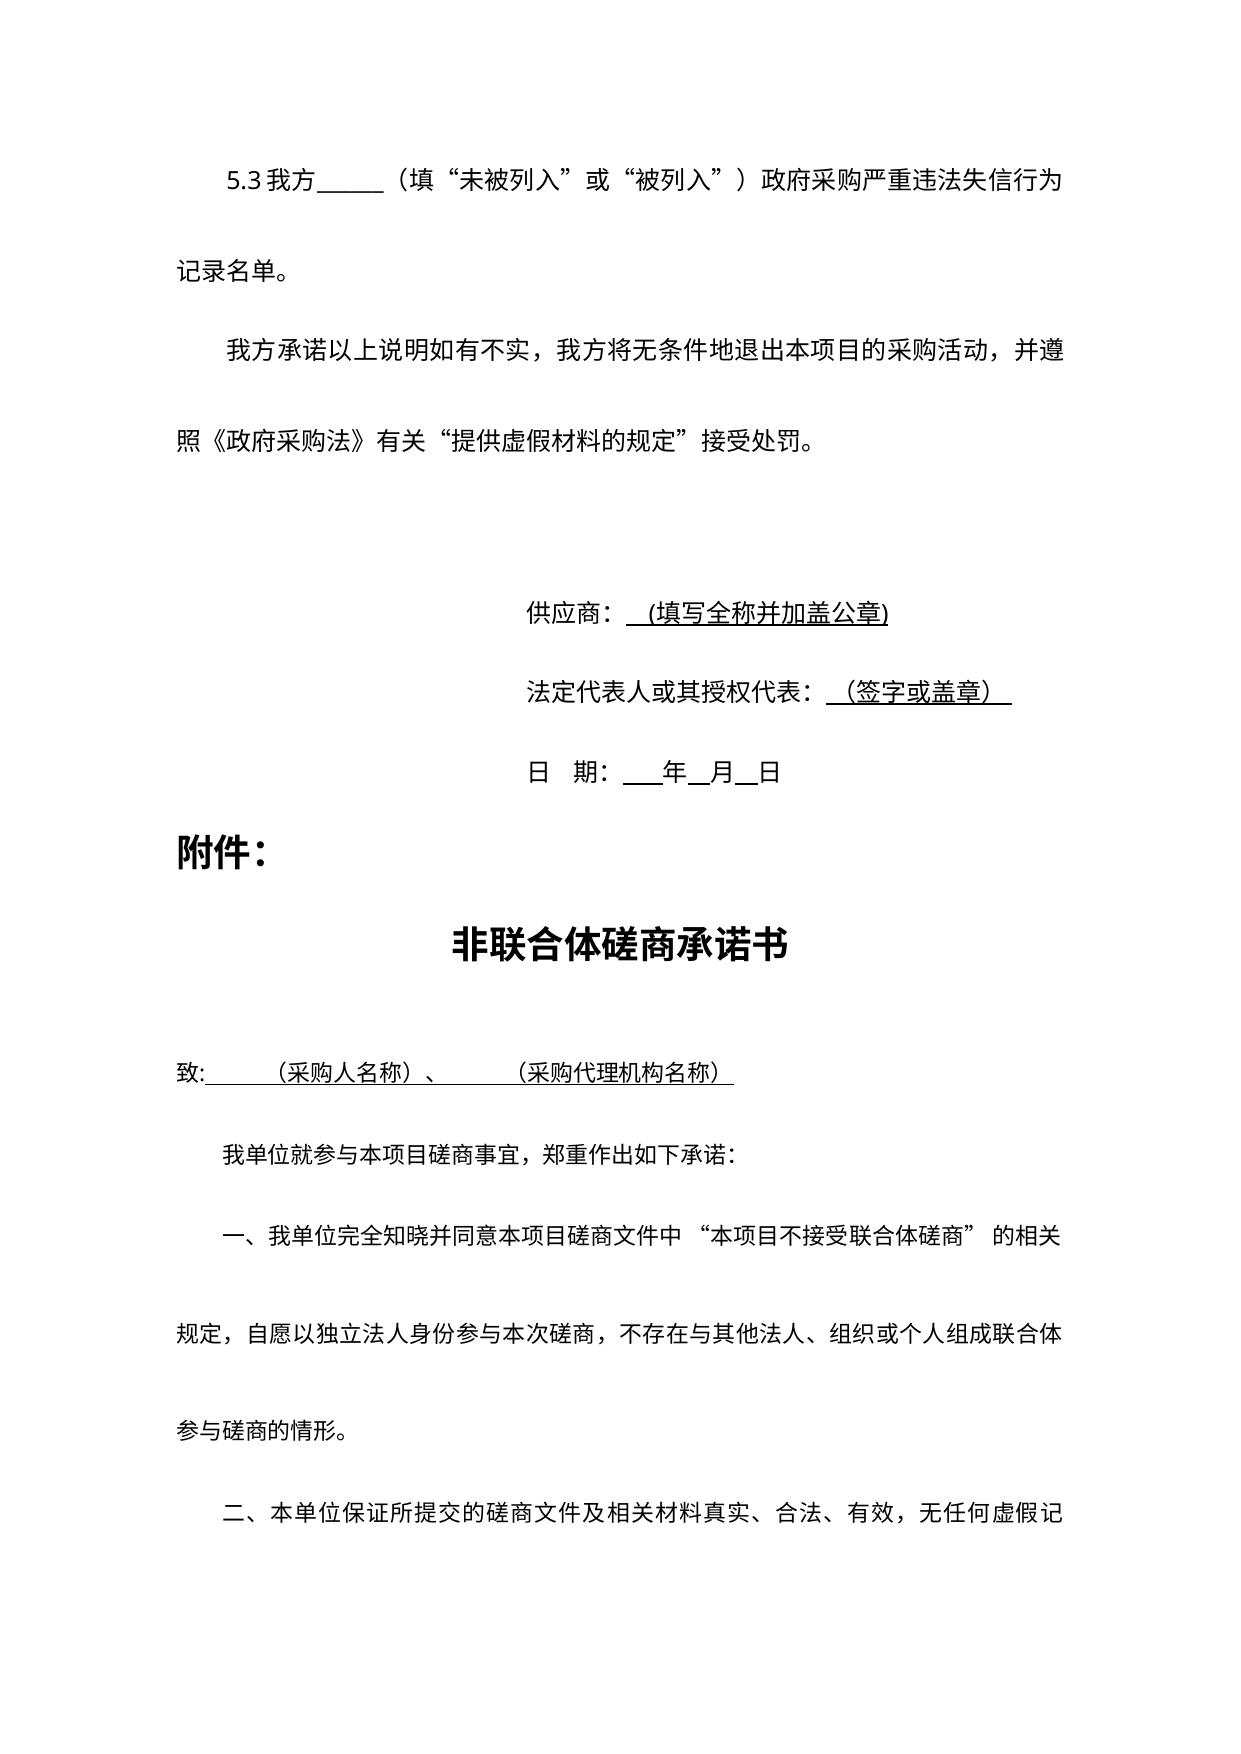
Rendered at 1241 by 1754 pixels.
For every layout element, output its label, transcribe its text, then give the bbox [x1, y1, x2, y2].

text 法定代表人或其授权代表： （签字或盖章） [176, 658, 1064, 723]
text 一、我单位完全知晓并同意本项目磋商文件中 “本项目不接受联合体磋商” 的相关规定，自愿以独立法人身份参与本次磋商，不存在与其他法人、组织或个人组成联合体参与磋商的情形。​ [176, 1202, 1064, 1462]
text 日 期： 年 月 日 [176, 738, 1064, 803]
text 5.3我方______（填“未被列入”或“被列入”）政府采购严重违法失信行为记录名单。 [176, 146, 1064, 302]
text 供应商： (填写全称并加盖公章) [176, 579, 1064, 644]
text 我方承诺以上说明如有不实，我方将无条件地退出本项目的采购活动，并遵照《政府采购法》有关“提供虚假材料的规定”接受处罚。 [176, 316, 1064, 472]
text 我单位就参与本项目磋商事宜，郑重作出如下承诺：​ [176, 1121, 1064, 1186]
text 附件： [176, 817, 1064, 882]
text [176, 1479, 1064, 1544]
text 非联合体磋商承诺书​ [176, 909, 1064, 974]
text 致: （采购人名称）、 （采购代理机构名称）​ [176, 1039, 1064, 1104]
